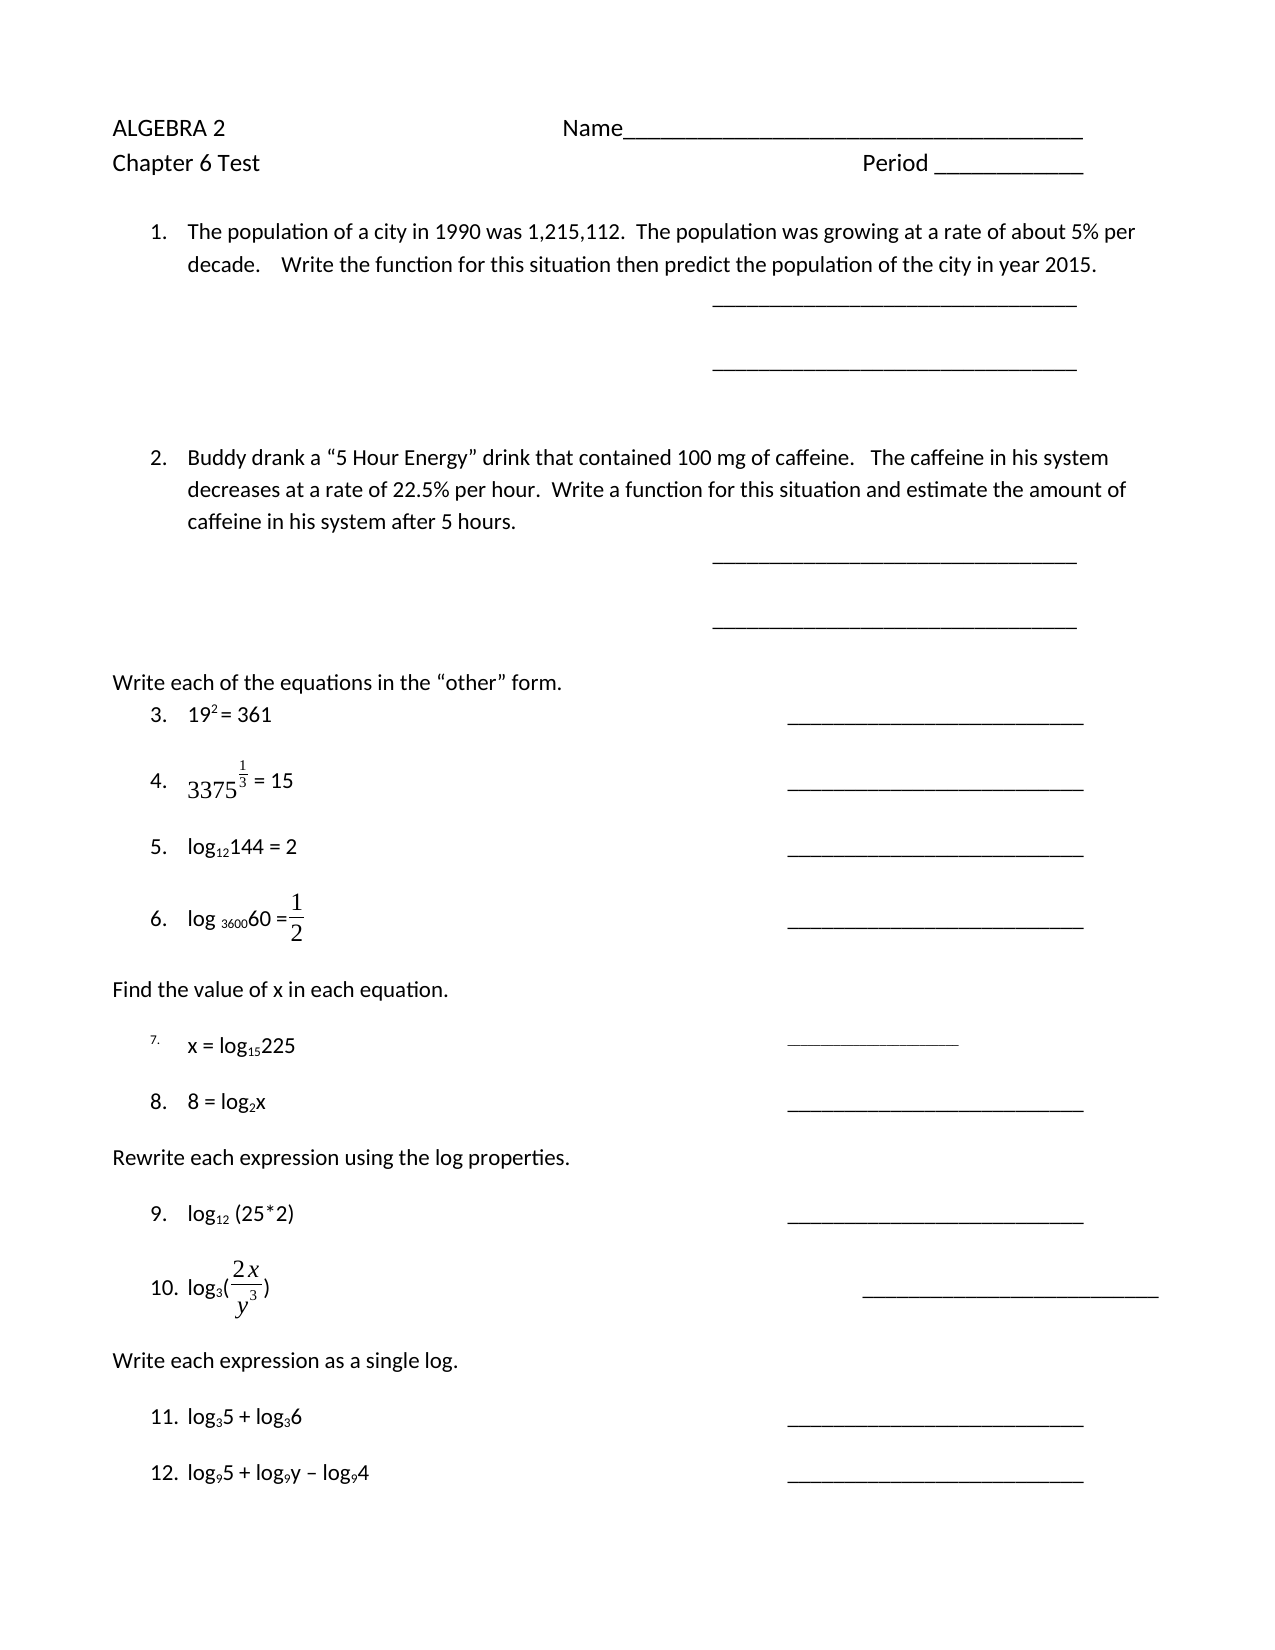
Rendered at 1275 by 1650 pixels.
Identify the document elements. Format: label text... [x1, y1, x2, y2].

text Write each of the equations in the “other” form. [112, 668, 1162, 696]
text ALGEBRA 2 Name_____________________________________ [112, 112, 1162, 143]
list The population of a city in 1990 was 1,215,112. The population was growing at a rate of about 5% per decade. Write the function for this situation then predict the population of the city in year 2015. [150, 217, 1162, 278]
text Find the value of x in each equation. [112, 975, 1162, 1003]
text ________________________________ [712, 346, 1162, 374]
text ________________________________ [637, 604, 1162, 632]
text ________________________________ [712, 282, 1162, 310]
list 8 = log2x __________________________ [150, 1087, 1162, 1116]
list = 15 __________________________ [150, 756, 1162, 804]
text Chapter 6 Test Period ____________ [112, 147, 1162, 178]
list Buddy drank a “5 Hour Energy” drink that contained 100 mg of caffeine. The caffeine in his system decreases at a rate of 22.5% per hour. Write a function for this situation and estimate the amount of caffeine in his system after 5 hours. [150, 443, 1162, 535]
text Rewrite each expression using the log properties. [112, 1143, 1162, 1172]
list x = log15225 __________________________ [150, 1031, 1162, 1059]
text ________________________________ [637, 539, 1162, 567]
list log 360060 = __________________________ [150, 888, 1162, 947]
list 192 = 361 __________________________ [150, 700, 1162, 728]
list log12144 = 2 __________________________ [150, 832, 1162, 860]
list log3() __________________________ [150, 1256, 1162, 1318]
list log35 + log36 __________________________ [150, 1402, 1162, 1430]
list log95 + log9y – log94 __________________________ [150, 1458, 1162, 1486]
list log12 (25*2) __________________________ [150, 1199, 1162, 1228]
text Write each expression as a single log. [112, 1346, 1162, 1374]
